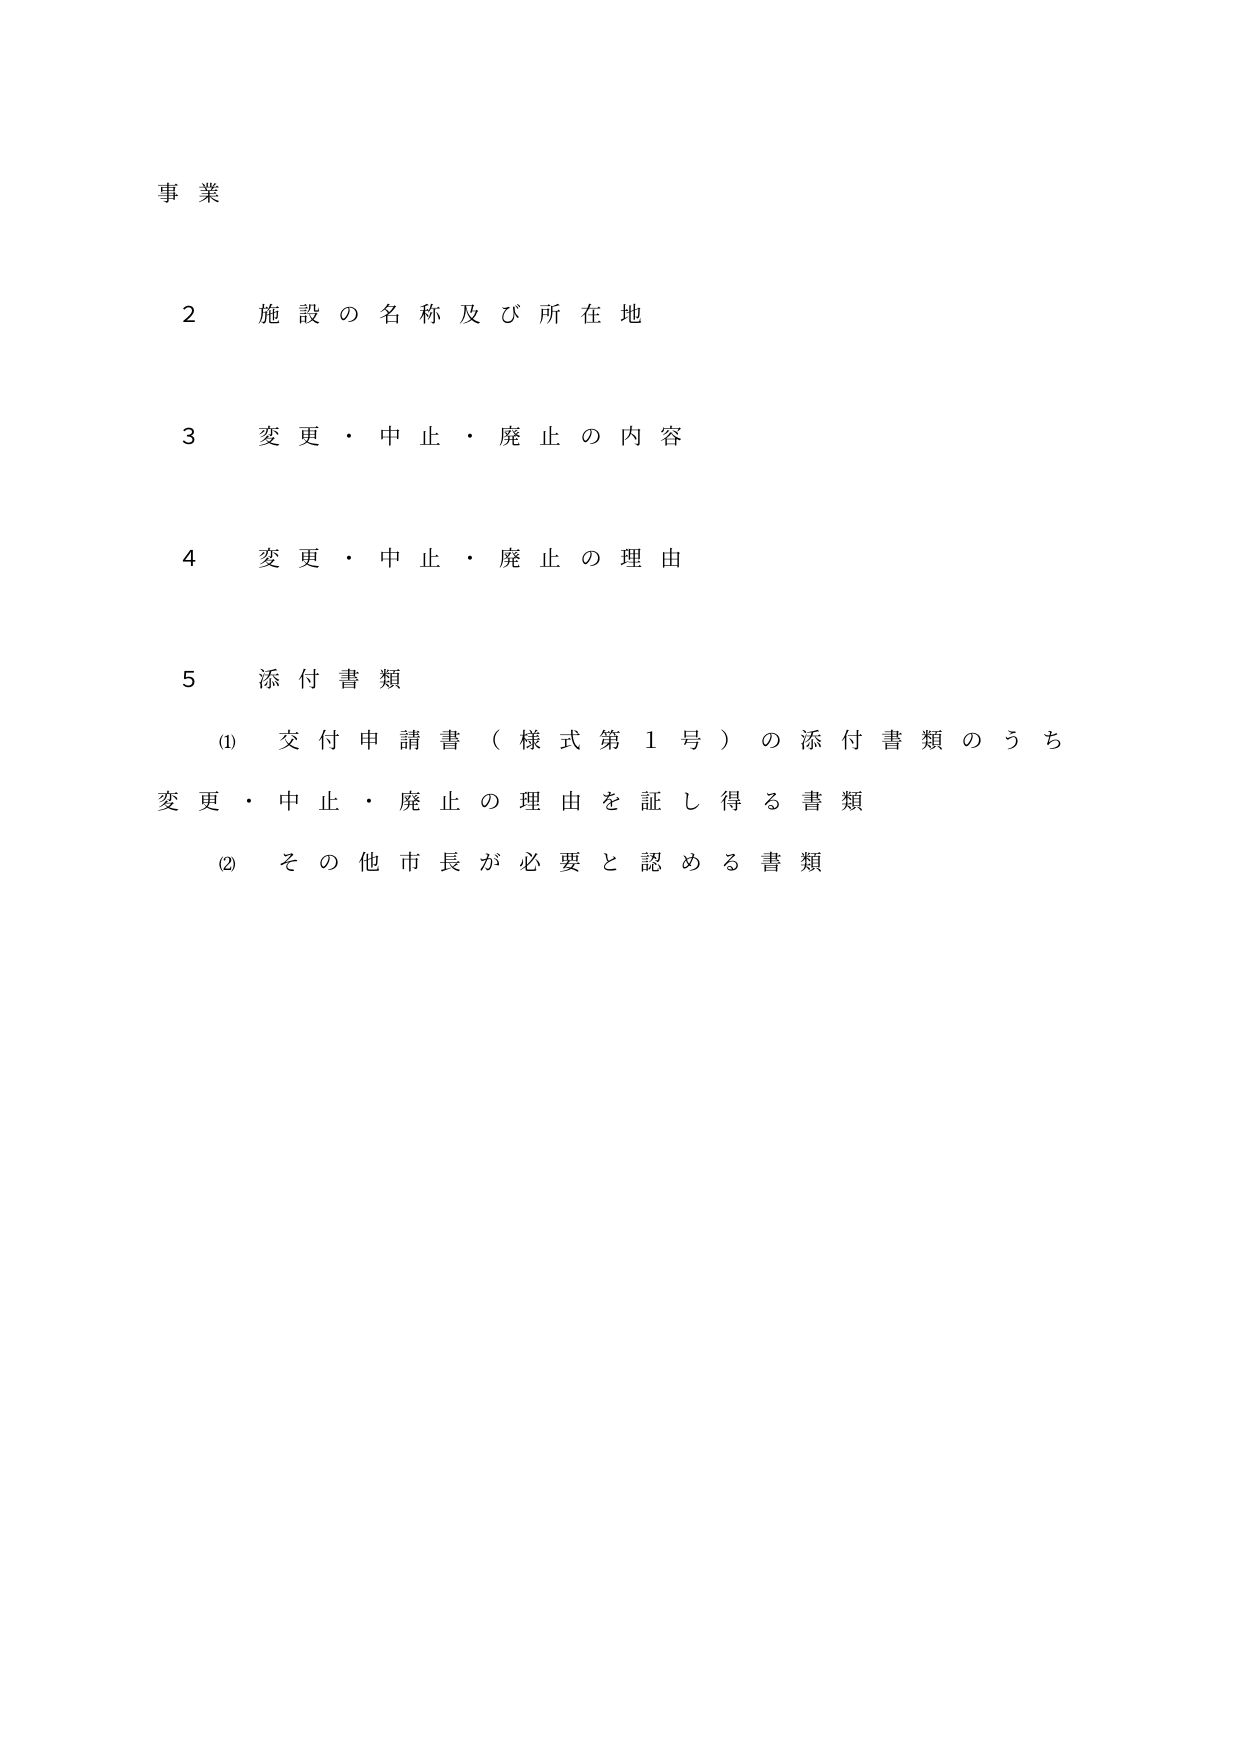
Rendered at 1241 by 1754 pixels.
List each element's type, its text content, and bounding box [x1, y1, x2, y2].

text ３ 変更・中止・廃止の内容 [158, 404, 1082, 465]
text ４ 変更・中止・廃止の理由 [158, 526, 1082, 587]
text ２ 施設の名称及び所在地 [158, 283, 1082, 344]
text ５ 添付書類 [158, 648, 1082, 709]
text １ 補助事業の名称 事業 [158, 161, 1082, 222]
text ⑵ その他市長が必要と認める書類 [158, 830, 1082, 891]
text ⑴ 交付申請書（様式第１号）の添付書類のうち変更・中止・廃止の理由を証し得る書類 [158, 709, 1082, 830]
